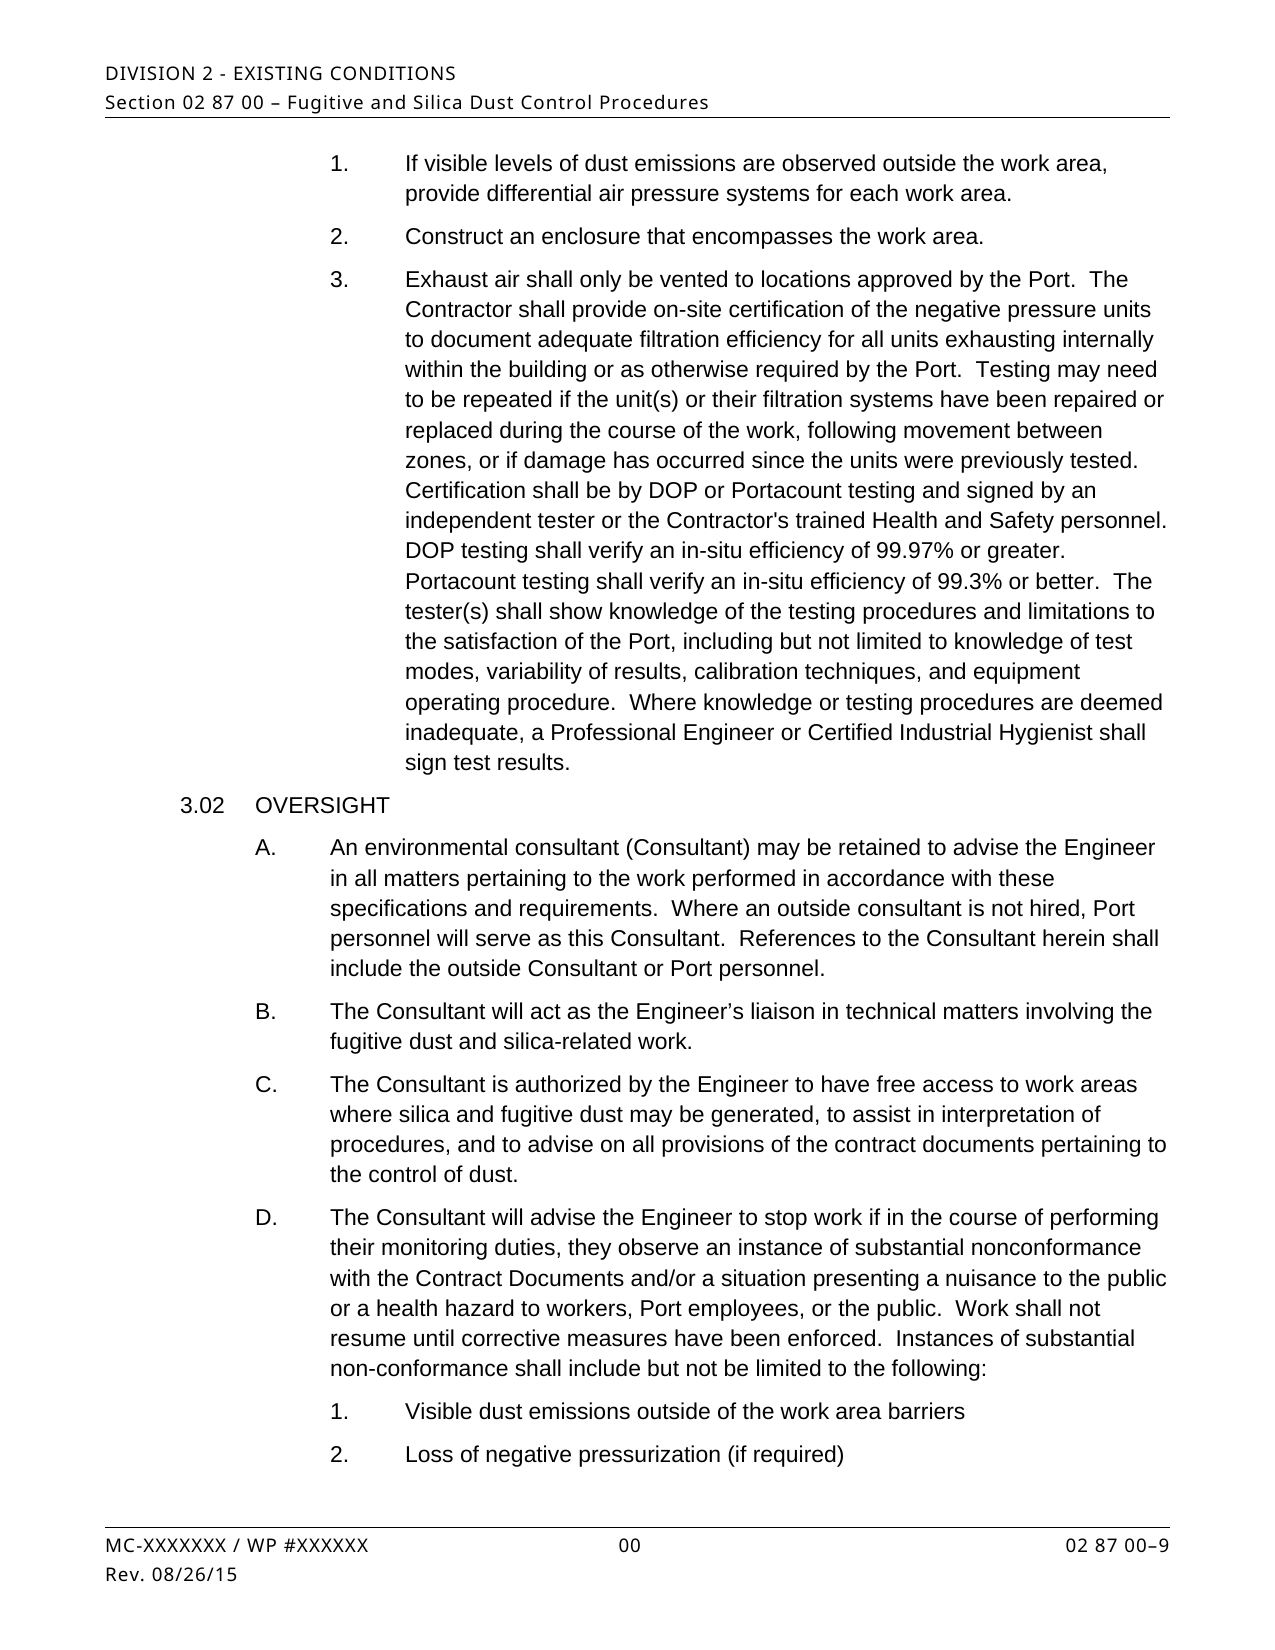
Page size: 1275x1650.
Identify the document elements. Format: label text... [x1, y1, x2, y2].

list Exhaust air shall only be vented to locations approved by the Port. The Contractor shall provide on-site certification of the negative pressure units to document adequate filtration efficiency for all units exhausting internally within the building or as otherwise required by the Port. Testing may need to be repeated if the unit(s) or their filtration systems have been repaired or replaced during the course of the work, following movement between zones, or if damage has occurred since the units were previously tested. Certification shall be by DOP or Portacount testing and signed by an independent tester or the Contractor's trained Health and Safety personnel. DOP testing shall verify an in-situ efficiency of 99.97% or greater. Portacount testing shall verify an in-situ efficiency of 99.3% or better. The tester(s) shall show knowledge of the testing procedures and limitations to the satisfaction of the Port, including but not limited to knowledge of test modes, variability of results, calibration techniques, and equipment operating procedure. Where knowledge or testing procedures are deemed inadequate, a Professional Engineer or Certified Industrial Hygienist shall sign test results. [330, 266, 1170, 775]
list Construct an enclosure that encompasses the work area. [330, 223, 1170, 249]
list The Consultant will act as the Engineer’s liaison in technical matters involving the fugitive dust and silica-related work. [255, 998, 1170, 1054]
list The Consultant will advise the Engineer to stop work if in the course of performing their monitoring duties, they observe an instance of substantial nonconformance with the Contract Documents and/or a situation presenting a nuisance to the public or a health hazard to workers, Port employees, or the public. Work shall not resume until corrective measures have been enforced. Instances of substantial non-conformance shall include but not be limited to the following: [255, 1204, 1170, 1382]
list Visible dust emissions outside of the work area barriers [330, 1398, 1170, 1424]
list If visible levels of dust emissions are observed outside the work area, provide differential air pressure systems for each work area. [330, 150, 1170, 207]
list The Consultant is authorized by the Engineer to have free access to work areas where silica and fugitive dust may be generated, to assist in interpretation of procedures, and to advise on all provisions of the contract documents pertaining to the control of dust. [255, 1071, 1170, 1188]
list Loss of negative pressurization (if required) [330, 1441, 1170, 1467]
list OVERSIGHT [180, 792, 1170, 818]
list An environmental consultant (Consultant) may be retained to advise the Engineer in all matters pertaining to the work performed in accordance with these specifications and requirements. Where an outside consultant is not hired, Port personnel will serve as this Consultant. References to the Consultant herein shall include the outside Consultant or Port personnel. [255, 834, 1170, 982]
